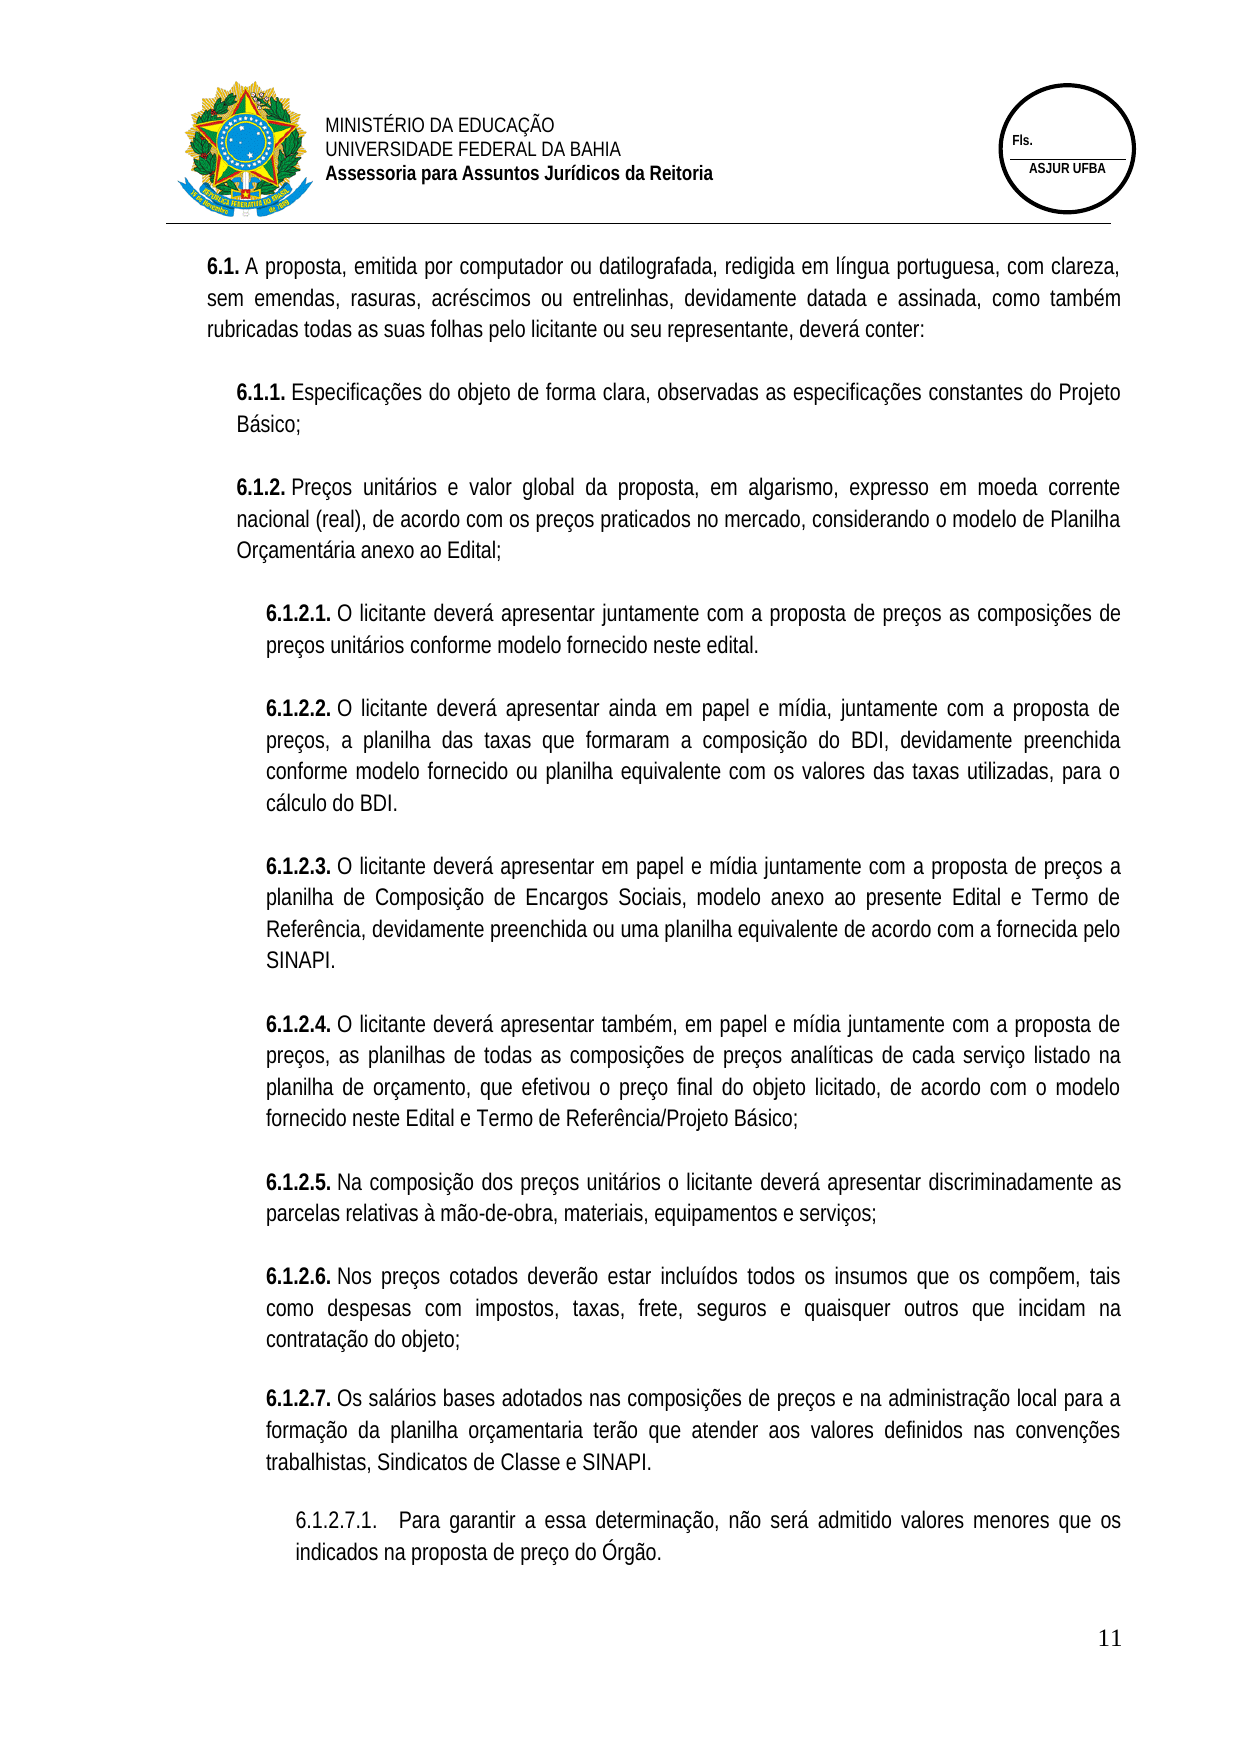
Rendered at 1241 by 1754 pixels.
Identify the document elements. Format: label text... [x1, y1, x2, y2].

list Para garantir a essa determinação, não será admitido valores menores que os indicados na proposta de preço do Órgão. [295, 1507, 1122, 1566]
list Na composição dos preços unitários o licitante deverá apresentar discriminadamente as parcelas relativas à mão-de-obra, materiais, equipamentos e serviços; [266, 1167, 1122, 1227]
list O licitante deverá apresentar em papel e mídia juntamente com a proposta de preços a planilha de Composição de Encargos Sociais, modelo anexo ao presente Edital e Termo de Referência, devidamente preenchida ou uma planilha equivalente de acordo com a fornecida pelo SINAPI. [266, 852, 1122, 974]
list Preços unitários e valor global da proposta, em algarismo, expresso em moeda corrente nacional (real), de acordo com os preços praticados no mercado, considerando o modelo de Planilha Orçamentária anexo ao Edital; [236, 473, 1122, 564]
picture [177, 81, 313, 217]
list Nos preços cotados deverão estar incluídos todos os insumos que os compõem, tais como despesas com impostos, taxas, frete, seguros e quaisquer outros que incidam na contratação do objeto; [266, 1262, 1122, 1353]
list O licitante deverá apresentar ainda em papel e mídia, juntamente com a proposta de preços, a planilha das taxas que formaram a composição do BDI, devidamente preenchida conforme modelo fornecido ou planilha equivalente com os valores das taxas utilizadas, para o cálculo do BDI. [266, 694, 1122, 816]
list O licitante deverá apresentar juntamente com a proposta de preços as composições de preços unitários conforme modelo fornecido neste edital. [266, 599, 1122, 658]
list Os salários bases adotados nas composições de preços e na administração local para a formação da planilha orçamentaria terão que atender aos valores definidos nas convenções trabalhistas, Sindicatos de Classe e SINAPI. [266, 1384, 1122, 1475]
list Especificações do objeto de forma clara, observadas as especificações constantes do Projeto Básico; [236, 378, 1122, 437]
list A proposta, emitida por computador ou datilografada, redigida em língua portuguesa, com clareza, sem emendas, rasuras, acréscimos ou entrelinhas, devidamente datada e assinada, como também rubricadas todas as suas folhas pelo licitante ou seu representante, deverá conter: [207, 252, 1122, 343]
list O licitante deverá apresentar também, em papel e mídia juntamente com a proposta de preços, as planilhas de todas as composições de preços analíticas de cada serviço listado na planilha de orçamento, que efetivou o preço final do objeto licitado, de acordo com o modelo fornecido neste Edital e Termo de Referência/Projeto Básico; [266, 1010, 1122, 1132]
